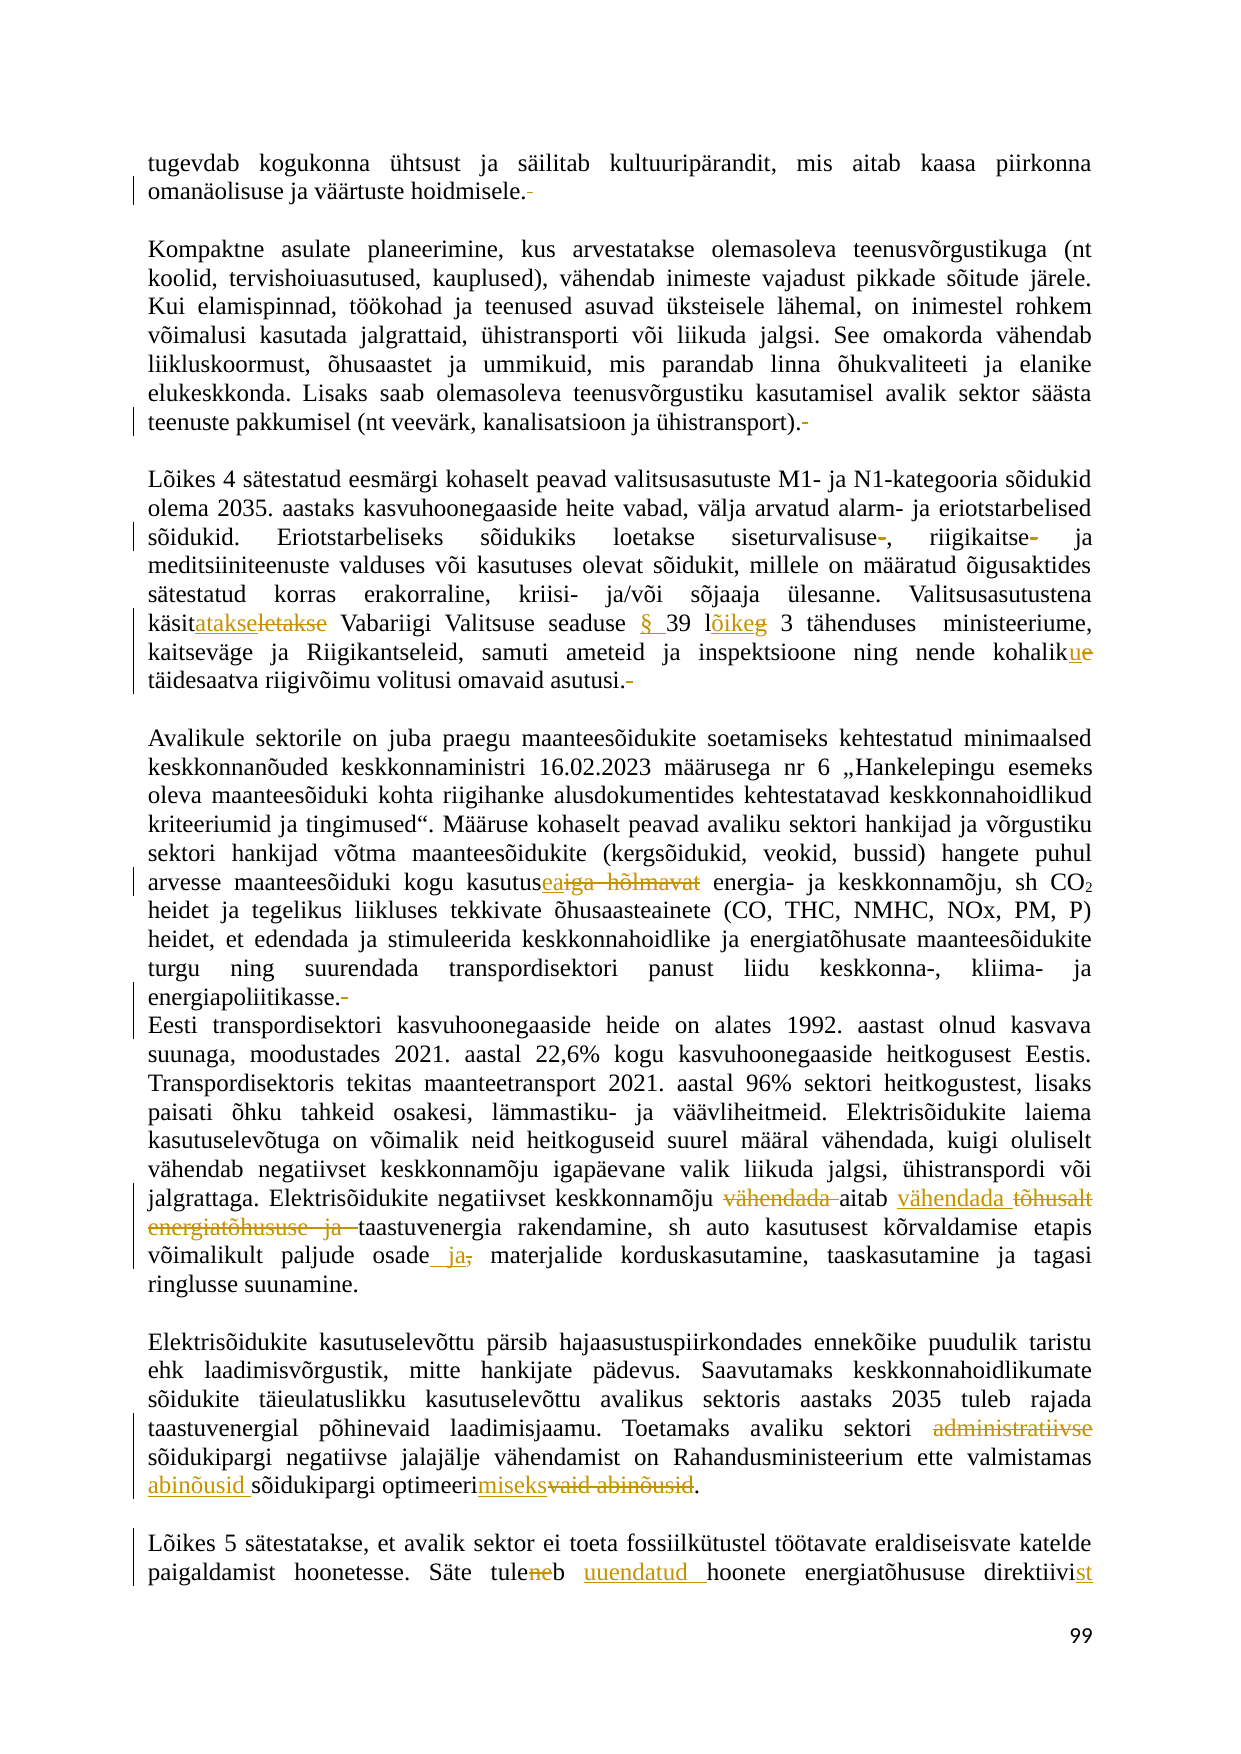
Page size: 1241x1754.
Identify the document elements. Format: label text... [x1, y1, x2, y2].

text Elektrisõidukite kasutuselevõttu pärsib hajaasustuspiirkondades ennekõike puudulik taristu ehk laadimisvõrgustik, mitte hankijate pädevus. Saavutamaks keskkonnahoidlikumate sõidukite täieulatuslikku kasutuselevõttu avalikus sektoris aastaks 2035 tuleb rajada taastuvenergial põhinevaid laadimisjaamu. Toetamaks avaliku sektori sõidukipargi negatiivse jalajälje vähendamist on Rahandusministeerium ette valmistamas sõidukipargi optimeeri. [148, 1327, 1092, 1499]
text Avalikule sektorile on juba praegu maanteesõidukite soetamiseks kehtestatud minimaalsed keskkonnanõuded keskkonnaministri 16.02.2023 määrusega nr 6 „Hankelepingu esemeks oleva maanteesõiduki kohta riigihanke alusdokumentides kehtestatavad keskkonnahoidlikud kriteeriumid ja tingimused“. Määruse kohaselt peavad avaliku sektori hankijad ja võrgustiku sektori hankijad võtma maanteesõidukite (kergsõidukid, veokid, bussid) hangete puhul arvesse maanteesõiduki kogu kasutus energia- ja keskkonnamõju, sh CO2 heidet ja tegelikus liikluses tekkivate õhusaasteainete (CO, THC, NMHC, NOx, PM, P) heidet, et edendada ja stimuleerida keskkonnahoidlike ja energiatõhusate maanteesõidukite turgu ning suurendada transpordisektori panust liidu keskkonna-, kliima- ja energiapoliitikasse. [148, 723, 1092, 1011]
text Eesti transpordisektori kasvuhoonegaaside heide on alates 1992. aastast olnud kasvava suunaga, moodustades 2021. aastal 22,6% kogu kasvuhoonegaaside heitkogusest Eestis. Transpordisektoris tekitas maanteetransport 2021. aastal 96% sektori heitkogustest, lisaks paisati õhku tahkeid osakesi, lämmastiku- ja väävliheitmeid. Elektrisõidukite laiema kasutuselevõtuga on võimalik neid heitkoguseid suurel määral vähendada, kuigi oluliselt vähendab negatiivset keskkonnamõju igapäevane valik liikuda jalgsi, ühistranspordi või jalgrattaga. Elektrisõidukite negatiivset keskkonnamõju aitab taastuvenergia rakendamine, sh auto kasutusest kõrvaldamise etapis võimalikult paljude osade materjalide korduskasutamine, taaskasutamine ja tagasi ringlusse suunamine. [148, 1011, 1092, 1298]
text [148, 1528, 1092, 1586]
text Kompaktne asulate planeerimine, kus arvestatakse olemasoleva teenusvõrgustikuga (nt koolid, tervishoiuasutused, kauplused), vähendab inimeste vajadust pikkade sõitude järele. Kui elamispinnad, töökohad ja teenused asuvad üksteisele lähemal, on inimestel rohkem võimalusi kasutada jalgrattaid, ühistransporti või liikuda jalgsi. See omakorda vähendab liikluskoormust, õhusaastet ja ummikuid, mis parandab linna õhukvaliteeti ja elanike elukeskkonda. Lisaks saab olemasoleva teenusvõrgustiku kasutamisel avalik sektor säästa teenuste pakkumisel (nt veevärk, kanalisatsioon ja ühistransport). [148, 234, 1092, 436]
text Lõikes 4 sätestatud eesmärgi kohaselt peavad valitsusasutuste M1- ja N1-kategooria sõidukid olema 2035. aastaks kasvuhoonegaaside heite vabad, välja arvatud alarm- ja eriotstarbelised sõidukid. Eriotstarbeliseks sõidukiks loetakse siseturvalisuse, riigikaitse ja meditsiiniteenuste valduses või kasutuses olevat sõidukit, millele on määratud õigusaktides sätestatud korras erakorraline, kriisi- ja/või sõjaaja ülesanne. Valitsusasutustena käsit Vabariigi Valitsuse seaduse 39 l 3 tähenduses ministeeriume, kaitseväge ja Riigikantseleid, samuti ameteid ja inspektsioone ning nende kohalik täidesaatva riigivõimu volitusi omavaid asutusi. [148, 464, 1092, 694]
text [148, 148, 1092, 205]
